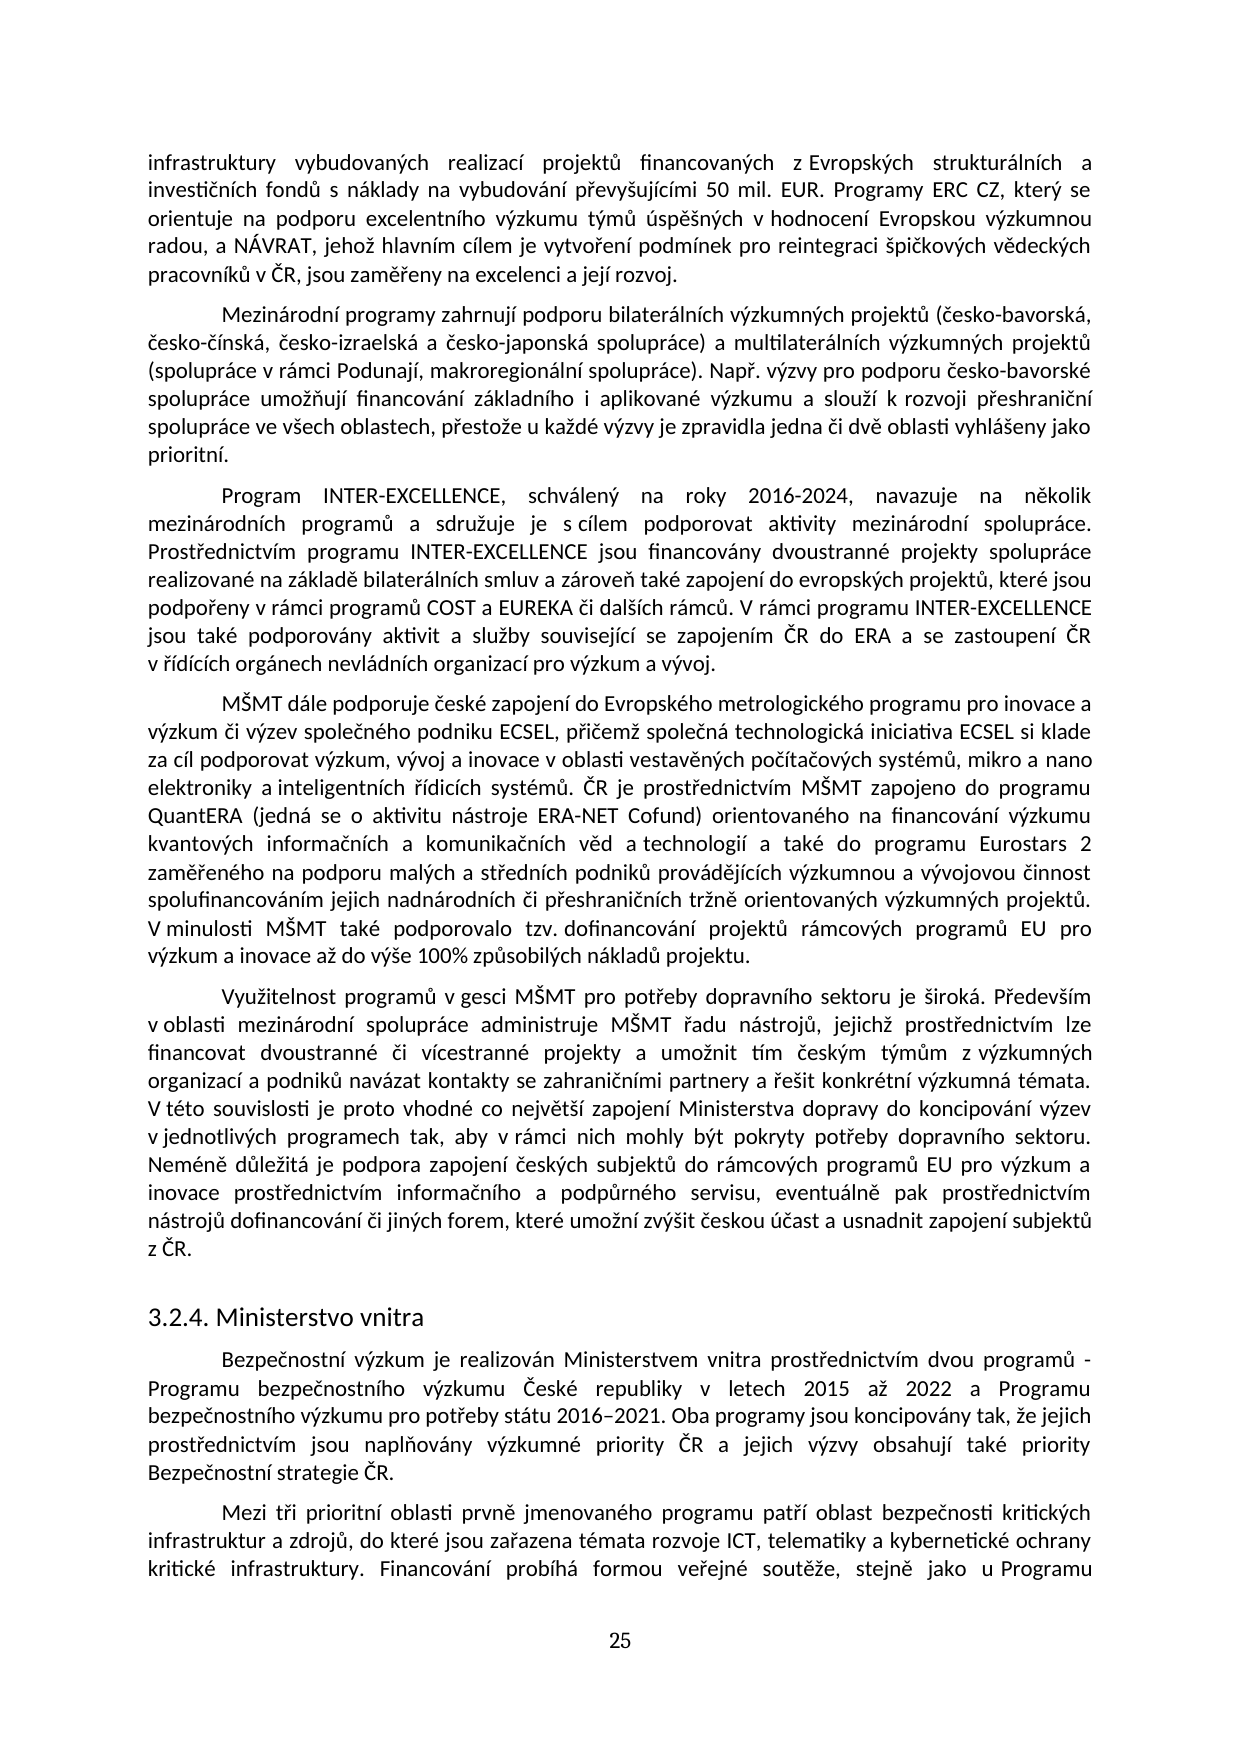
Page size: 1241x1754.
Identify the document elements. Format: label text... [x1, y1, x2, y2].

text Využitelnost programů v gesci MŠMT pro potřeby dopravního sektoru je široká. Především v oblasti mezinárodní spolupráce administruje MŠMT řadu nástrojů, jejichž prostřednictvím lze financovat dvoustranné či vícestranné projekty a umožnit tím českým týmům z výzkumných organizací a podniků navázat kontakty se zahraničními partnery a řešit konkrétní výzkumná témata. V této souvislosti je proto vhodné co největší zapojení Ministerstva dopravy do koncipování výzev v jednotlivých programech tak, aby v rámci nich mohly být pokryty potřeby dopravního sektoru. Neméně důležitá je podpora zapojení českých subjektů do rámcových programů EU pro výzkum a inovace prostřednictvím informačního a podpůrného servisu, eventuálně pak prostřednictvím nástrojů dofinancování či jiných forem, které umožní zvýšit českou účast a usnadnit zapojení subjektů z ČR. [148, 982, 1093, 1262]
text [148, 1498, 1093, 1582]
subtitle 3.2.4. Ministerstvo vnitra [148, 1300, 1093, 1333]
text Mezinárodní programy zahrnují podporu bilaterálních výzkumných projektů (česko-bavorská, česko-čínská, česko-izraelská a česko-japonská spolupráce) a multilaterálních výzkumných projektů (spolupráce v rámci Podunají, makroregionální spolupráce). Např. výzvy pro podporu česko-bavorské spolupráce umožňují financování základního i aplikované výzkumu a slouží k rozvoji přeshraniční spolupráce ve všech oblastech, přestože u každé výzvy je zpravidla jedna či dvě oblasti vyhlášeny jako prioritní. [148, 300, 1093, 468]
text MŠMT dále podporuje české zapojení do Evropského metrologického programu pro inovace a výzkum či výzev společného podniku ECSEL, přičemž společná technologická iniciativa ECSEL si klade za cíl podporovat výzkum, vývoj a inovace v oblasti vestavěných počítačových systémů, mikro a nano elektroniky a inteligentních řídicích systémů. ČR je prostřednictvím MŠMT zapojeno do programu QuantERA (jedná se o aktivitu nástroje ERA-NET Cofund) orientovaného na financování výzkumu kvantových informačních a komunikačních věd a technologií a také do programu Eurostars 2 zaměřeného na podporu malých a středních podniků provádějících výzkumnou a vývojovou činnost spolufinancováním jejich nadnárodních či přeshraničních tržně orientovaných výzkumných projektů. V minulosti MŠMT také podporovalo tzv. dofinancování projektů rámcových programů EU pro výzkum a inovace až do výše 100% způsobilých nákladů projektu. [148, 689, 1093, 970]
text Bezpečnostní výzkum je realizován Ministerstvem vnitra prostřednictvím dvou programů - Programu bezpečnostního výzkumu České republiky v letech 2015 až 2022 a Programu bezpečnostního výzkumu pro potřeby státu 2016–2021. Oba programy jsou koncipovány tak, že jejich prostřednictvím jsou naplňovány výzkumné priority ČR a jejich výzvy obsahují také priority Bezpečnostní strategie ČR. [148, 1346, 1093, 1486]
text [148, 148, 1093, 288]
text Program INTER-EXCELLENCE, schválený na roky 2016-2024, navazuje na několik mezinárodních programů a sdružuje je s cílem podporovat aktivity mezinárodní spolupráce. Prostřednictvím programu INTER-EXCELLENCE jsou financovány dvoustranné projekty spolupráce realizované na základě bilaterálních smluv a zároveň také zapojení do evropských projektů, které jsou podpořeny v rámci programů COST a EUREKA či dalších rámců. V rámci programu INTER-EXCELLENCE jsou také podporovány aktivit a služby související se zapojením ČR do ERA a se zastoupení ČR v řídících orgánech nevládních organizací pro výzkum a vývoj. [148, 481, 1093, 677]
